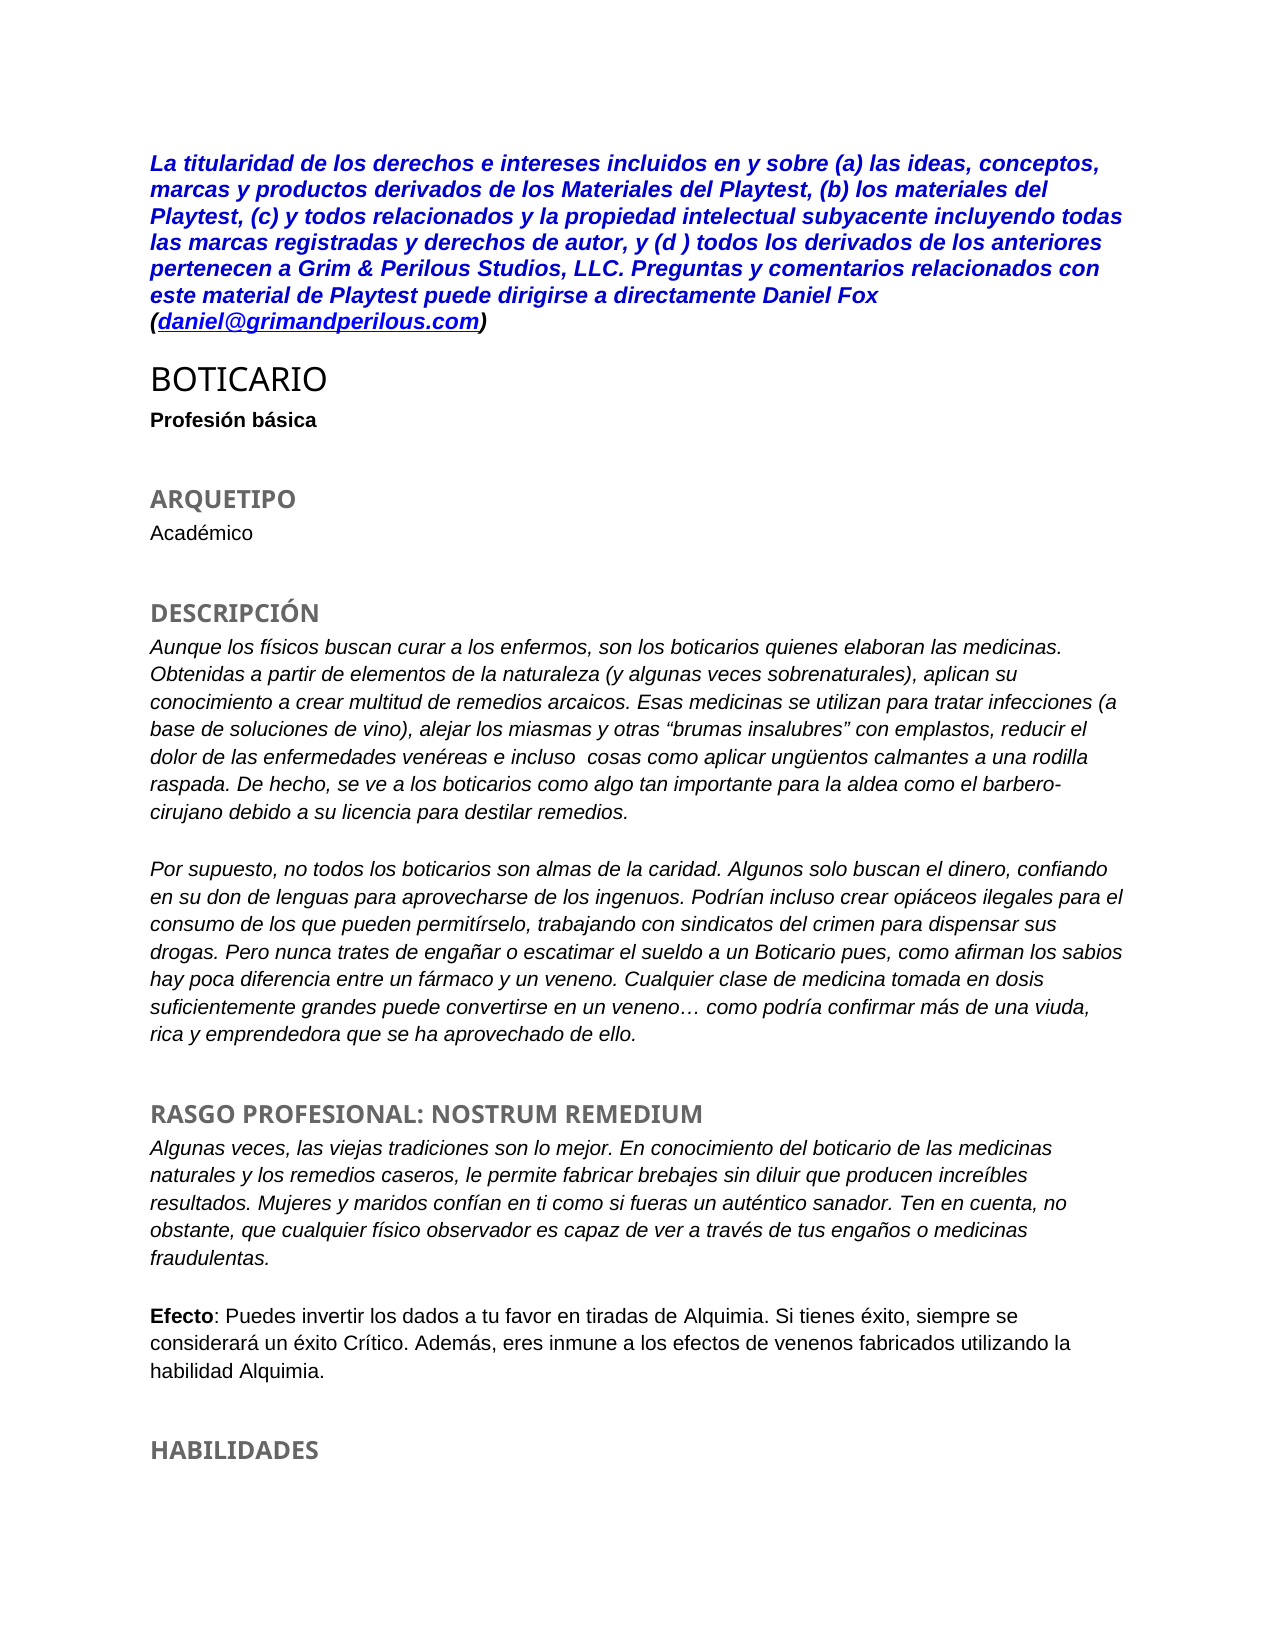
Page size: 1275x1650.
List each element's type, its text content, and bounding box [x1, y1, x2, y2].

subtitle RASGO PROFESIONAL: NOSTRUM REMEDIUM [150, 1097, 1125, 1131]
text Profesión básica [150, 407, 1125, 431]
text Por supuesto, no todos los boticarios son almas de la caridad. Algunos solo buscan el dinero, confiando en su don de lenguas para aprovecharse de los ingenuos. Podrían incluso crear opiáceos ilegales para el consumo de los que pueden permitírselo, trabajando con sindicatos del crimen para dispensar sus drogas. Pero nunca trates de engañar o escatimar el sueldo a un Boticario pues, como afirman los sabios hay poca diferencia entre un fármaco y un veneno. Cualquier clase de medicina tomada en dosis suficientemente grandes puede convertirse en un veneno… como podría confirmar más de una viuda, rica y emprendedora que se ha aprovechado de ello. [150, 857, 1125, 1046]
text Académico [150, 521, 1125, 545]
subtitle ARQUETIPO [150, 482, 1125, 516]
text Efecto: Puedes invertir los dados a tu favor en tiradas de Alquimia. Si tienes éxito, siempre se considerará un éxito Crítico. Además, eres inmune a los efectos de venenos fabricados utilizando la habilidad Alquimia. [150, 1303, 1125, 1382]
subtitle BOTICARIO [150, 355, 1125, 401]
subtitle HABILIDADES [150, 1433, 1125, 1467]
text La titularidad de los derechos e intereses incluidos en y sobre (a) las ideas, conceptos, marcas y productos derivados de los Materiales del Playtest, (b) los materiales del Playtest, (c) y todos relacionados y la propiedad intelectual subyacente incluyendo todas las marcas registradas y derechos de autor, y (d ) todos los derivados de los anteriores pertenecen a Grim & Perilous Studios, LLC. Preguntas y comentarios relacionados con este material de Playtest puede dirigirse a directamente Daniel Fox (daniel@grimandperilous.com) [150, 150, 1125, 334]
text Algunas veces, las viejas tradiciones son lo mejor. En conocimiento del boticario de las medicinas naturales y los remedios caseros, le permite fabricar brebajes sin diluir que producen increíbles resultados. Mujeres y maridos confían en ti como si fueras un auténtico sanador. Ten en cuenta, no obstante, que cualquier físico observador es capaz de ver a través de tus engaños o medicinas fraudulentas. [150, 1136, 1125, 1270]
text Aunque los físicos buscan curar a los enfermos, son los boticarios quienes elaboran las medicinas. Obtenidas a partir de elementos de la naturaleza (y algunas veces sobrenaturales), aplican su conocimiento a crear multitud de remedios arcaicos. Esas medicinas se utilizan para tratar infecciones (a base de soluciones de vino), alejar los miasmas y otras “brumas insalubres” con emplastos, reducir el dolor de las enfermedades venéreas e incluso cosas como aplicar ungüentos calmantes a una rodilla raspada. De hecho, se ve a los boticarios como algo tan importante para la aldea como el barbero-cirujano debido a su licencia para destilar remedios. [150, 634, 1125, 823]
subtitle DESCRIPCIÓN [150, 595, 1125, 629]
